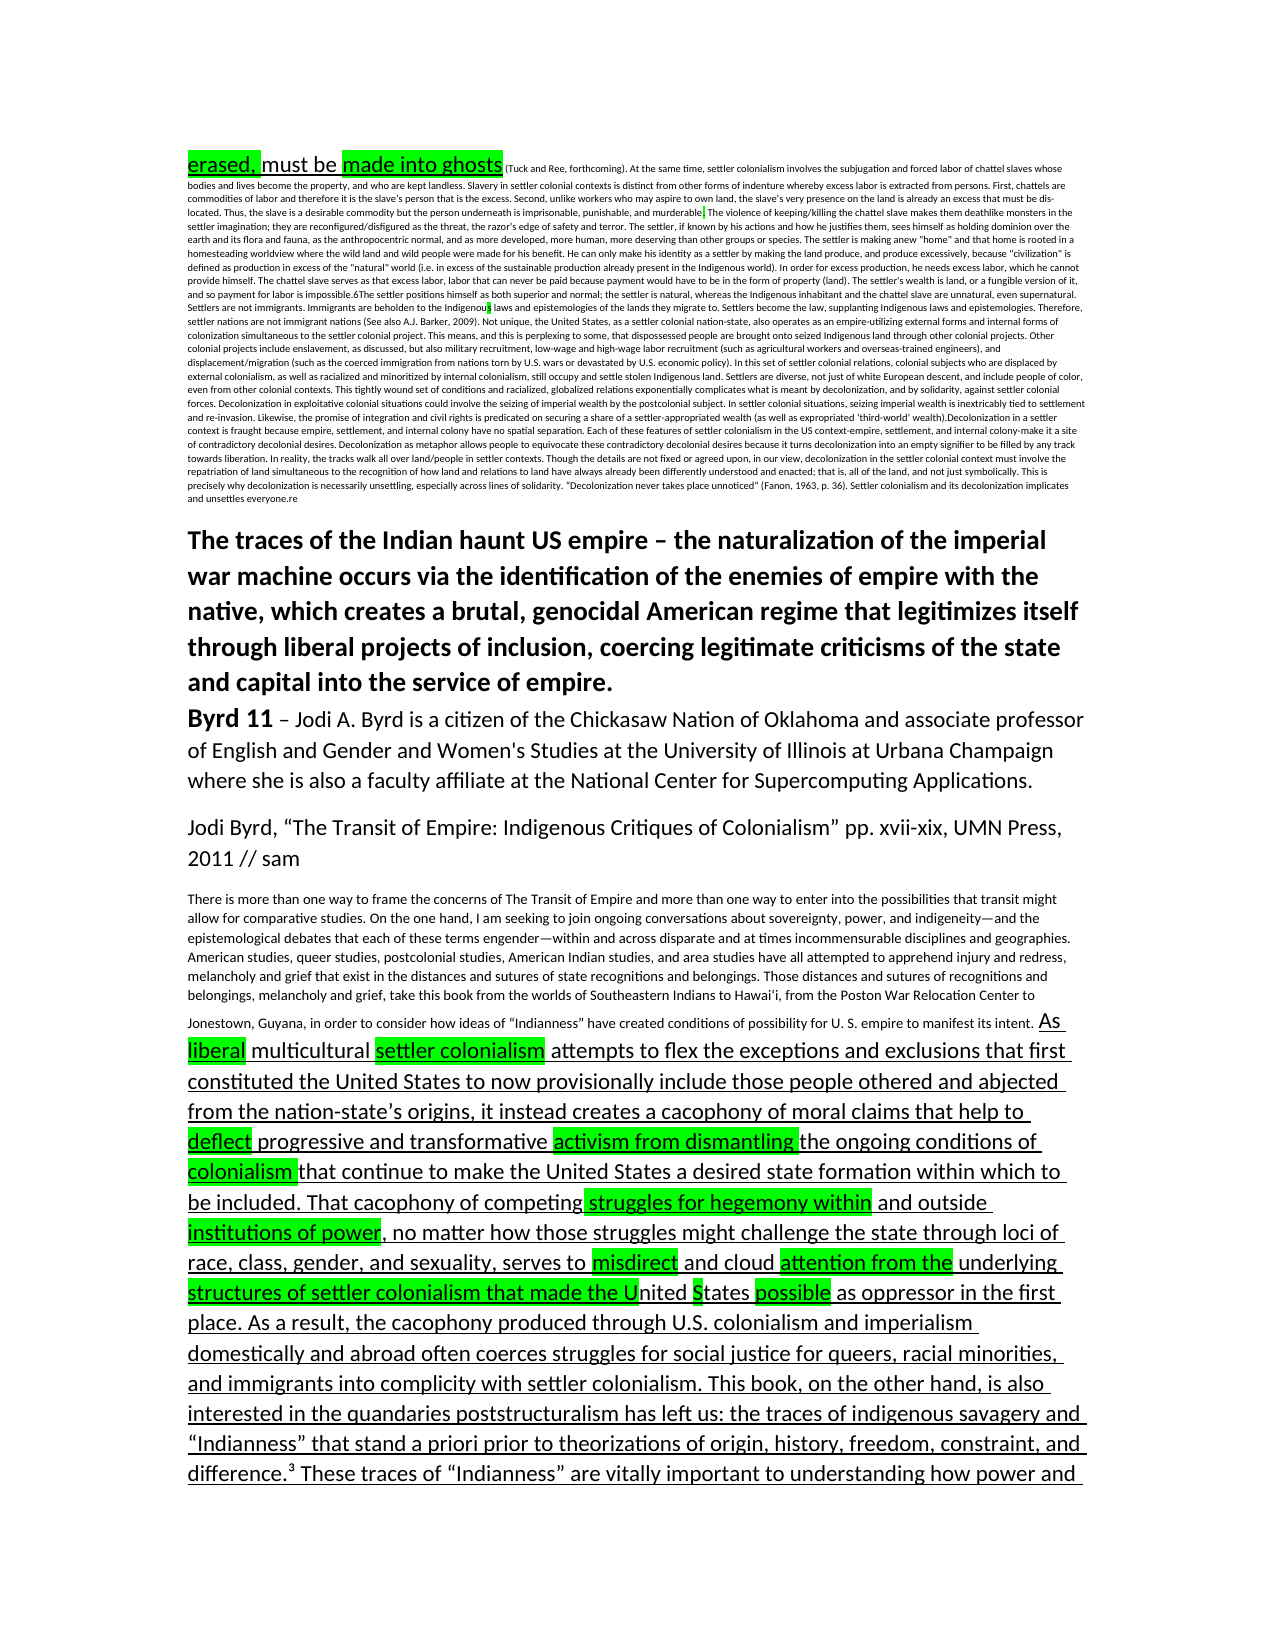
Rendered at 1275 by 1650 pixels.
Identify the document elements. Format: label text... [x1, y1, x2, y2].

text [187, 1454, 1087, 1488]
text Byrd 11 – Jodi A. Byrd is a citizen of the Chickasaw Nation of Oklahoma and associate professor of English and Gender and Women's Studies at the University of Illinois at Urbana Champaign where she is also a faculty affiliate at the National Center for Supercomputing Applications. [187, 701, 1087, 795]
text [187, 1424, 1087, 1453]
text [187, 150, 1087, 506]
text Jodi Byrd, “The Transit of Empire: Indigenous Critiques of Colonialism” pp. xvii-xix, UMN Press, 2011 // sam [187, 813, 1087, 872]
subtitle The traces of the Indian haunt US empire – the naturalization of the imperial war machine occurs via the identification of the enemies of empire with the native, which creates a brutal, genocidal American regime that legitimizes itself through liberal projects of inclusion, coercing legitimate criticisms of the state and capital into the service of empire. [187, 523, 1087, 699]
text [187, 891, 1087, 1423]
